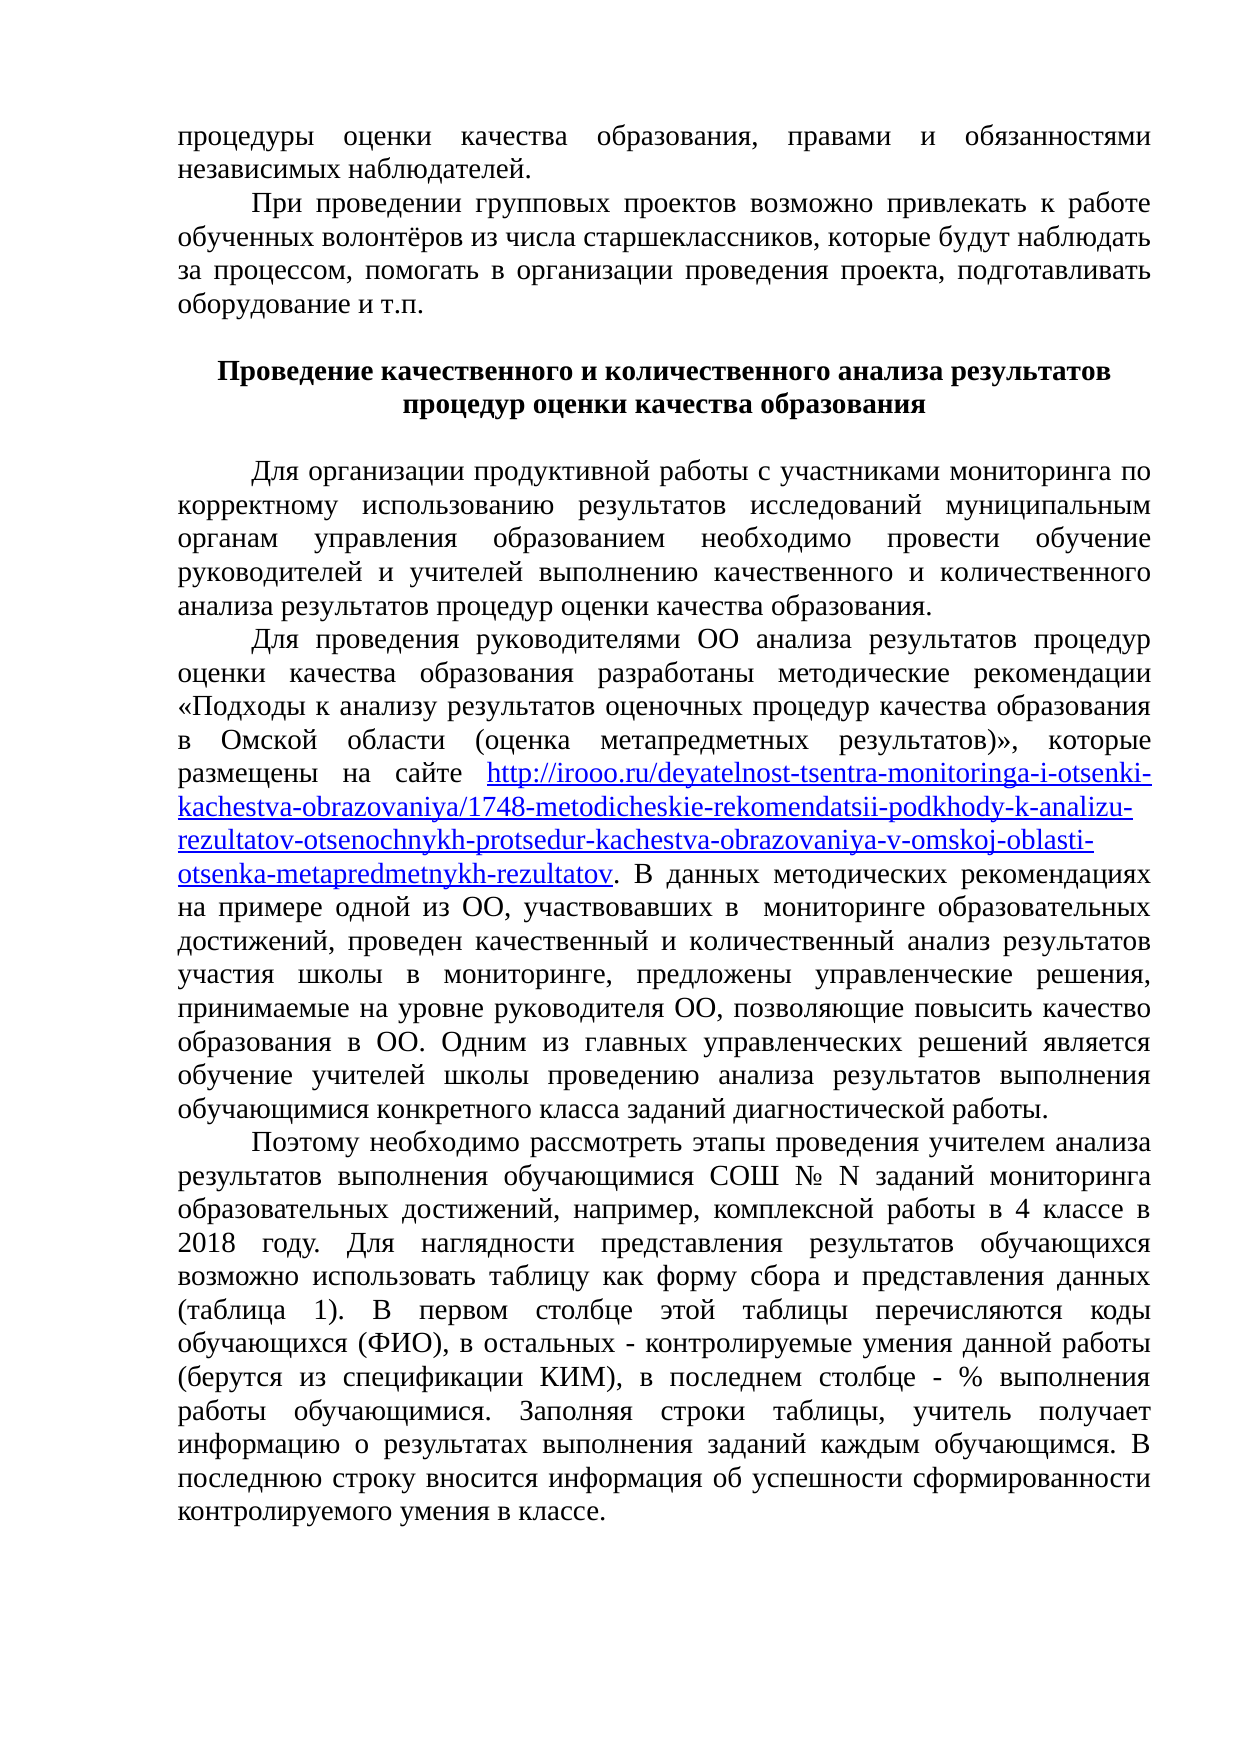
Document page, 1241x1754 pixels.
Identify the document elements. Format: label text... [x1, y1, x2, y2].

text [177, 118, 1152, 185]
text Поэтому необходимо рассмотреть этапы проведения учителем анализа результатов выполнения обучающимися СОШ № N заданий мониторинга образовательных достижений, например, комплексной работы в 4 классе в 2018 году. Для наглядности представления результатов обучающихся возможно использовать таблицу как форму сбора и представления данных (таблица 1). В первом столбце этой таблицы перечисляются коды обучающихся (ФИО), в остальных - контролируемые умения данной работы (берутся из спецификации КИМ), в последнем столбце - % выполнения работы обучающимися. Заполняя строки таблицы, учитель получает информацию о результатах выполнения заданий каждым обучающимся. В последнюю строку вносится информация об успешности сформированности контролируемого умения в классе. [177, 1124, 1152, 1527]
text Для проведения руководителями ОО анализа результатов процедур оценки качества образования разработаны методические рекомендации «Подходы к анализу результатов оценочных процедур качества образования в Омской области (оценка метапредметных результатов)», которые размещены на сайте http://irooo.ru/deyatelnost-tsentra-monitoringa-i-otsenki-kachestva-obrazovaniya/1748-metodicheskie-rekomendatsii-podkhody-k-analizu-rezultatov-otsenochnykh-protsedur-kachestva-obrazovaniya-v-omskoj-oblasti-otsenka-metapredmetnykh-rezultatov. В данных методических рекомендациях на примере одной из ОО, участвовавших в мониторинге образовательных достижений, проведен качественный и количественный анализ результатов участия школы в мониторинге, предложены управленческие решения, принимаемые на уровне руководителя ОО, позволяющие повысить качество образования в ОО. Одним из главных управленческих решений является обучение учителей школы проведению анализа результатов выполнения обучающимися конкретного класса заданий диагностической работы. [177, 621, 1152, 1124]
text Для организации продуктивной работы с участниками мониторинга по корректному использованию результатов исследований муниципальным органам управления образованием необходимо провести обучение руководителей и учителей выполнению качественного и количественного анализа результатов процедур оценки качества образования. [177, 453, 1152, 621]
text Проведение качественного и количественного анализа результатов процедур оценки качества образования [177, 353, 1152, 420]
text При проведении групповых проектов возможно привлекать к работе обученных волонтёров из числа старшеклассников, которые будут наблюдать за процессом, помогать в организации проведения проекта, подготавливать оборудование и т.п. [177, 185, 1152, 319]
